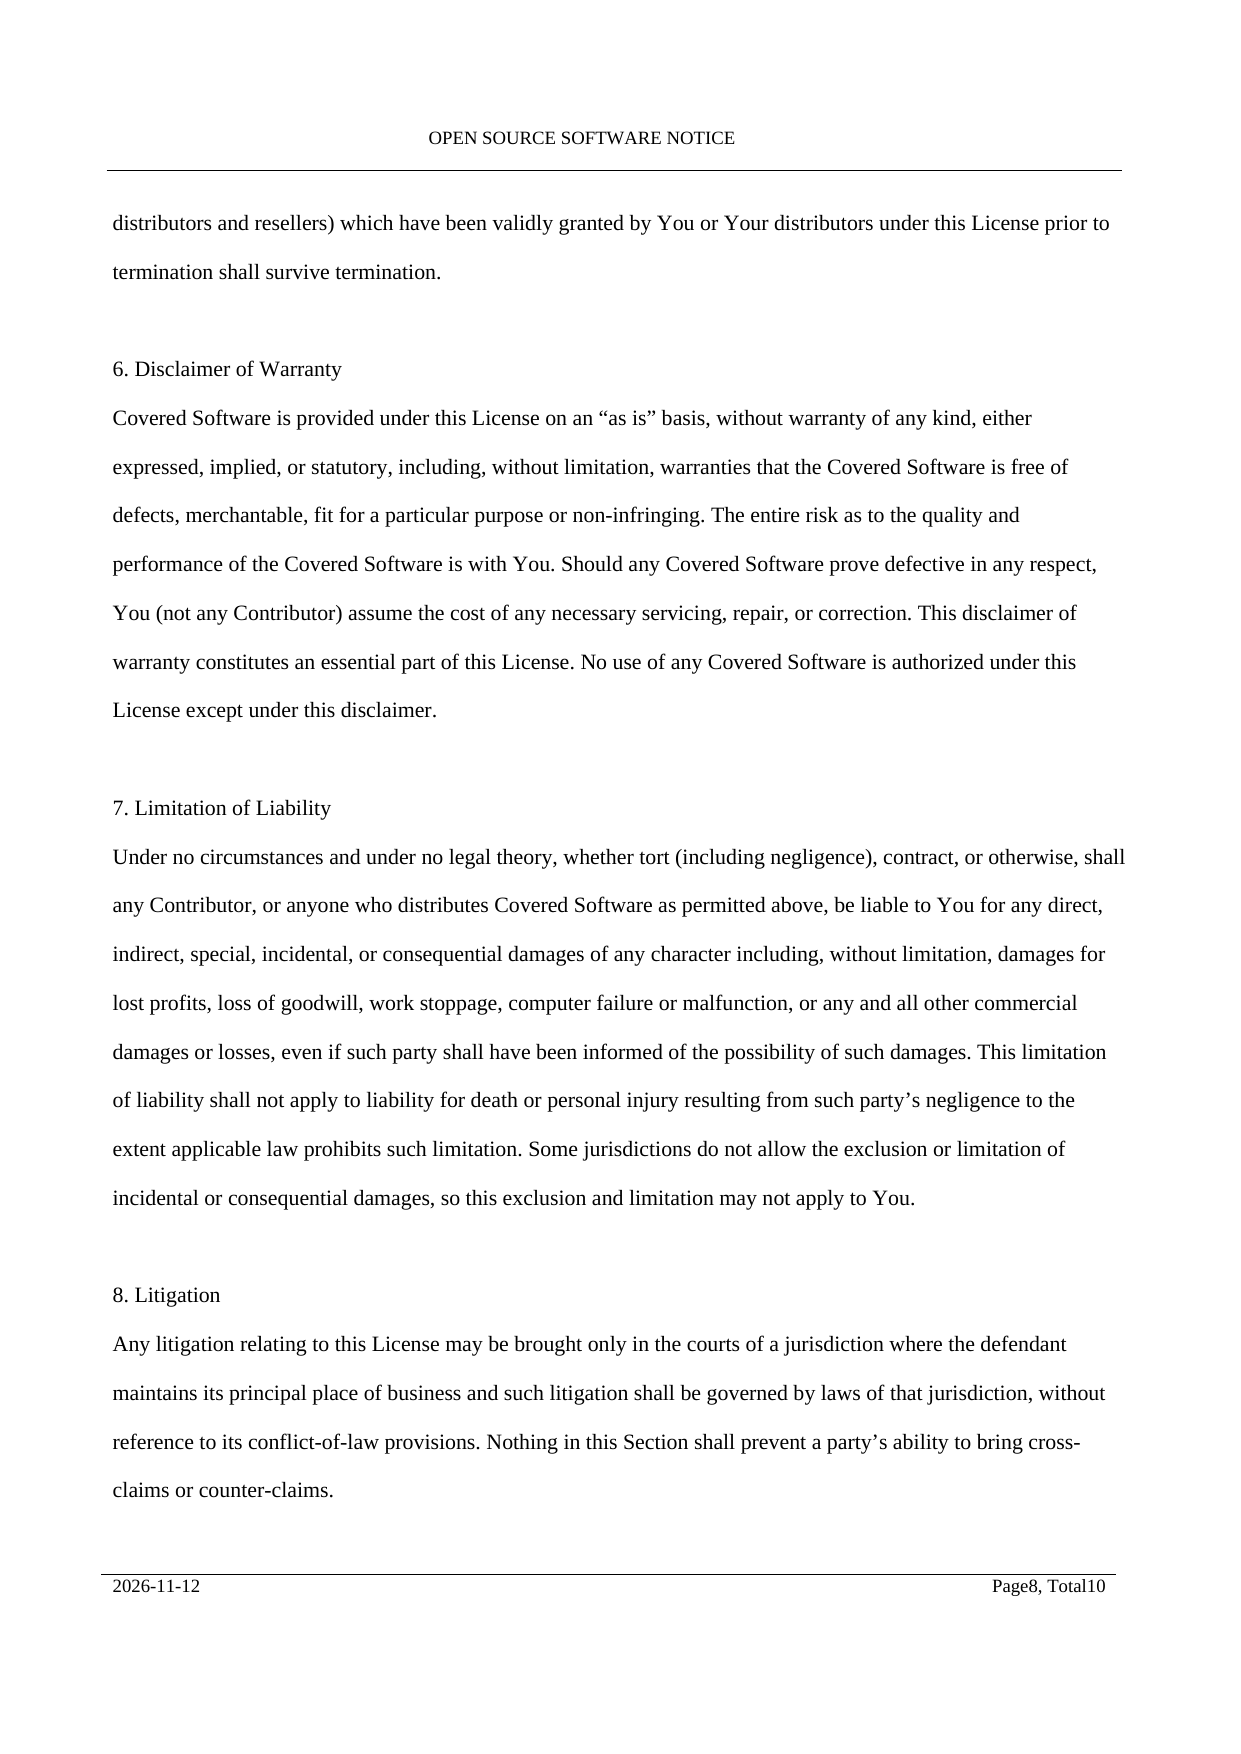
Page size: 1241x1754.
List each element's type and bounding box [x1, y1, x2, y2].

text [112, 206, 1128, 1506]
